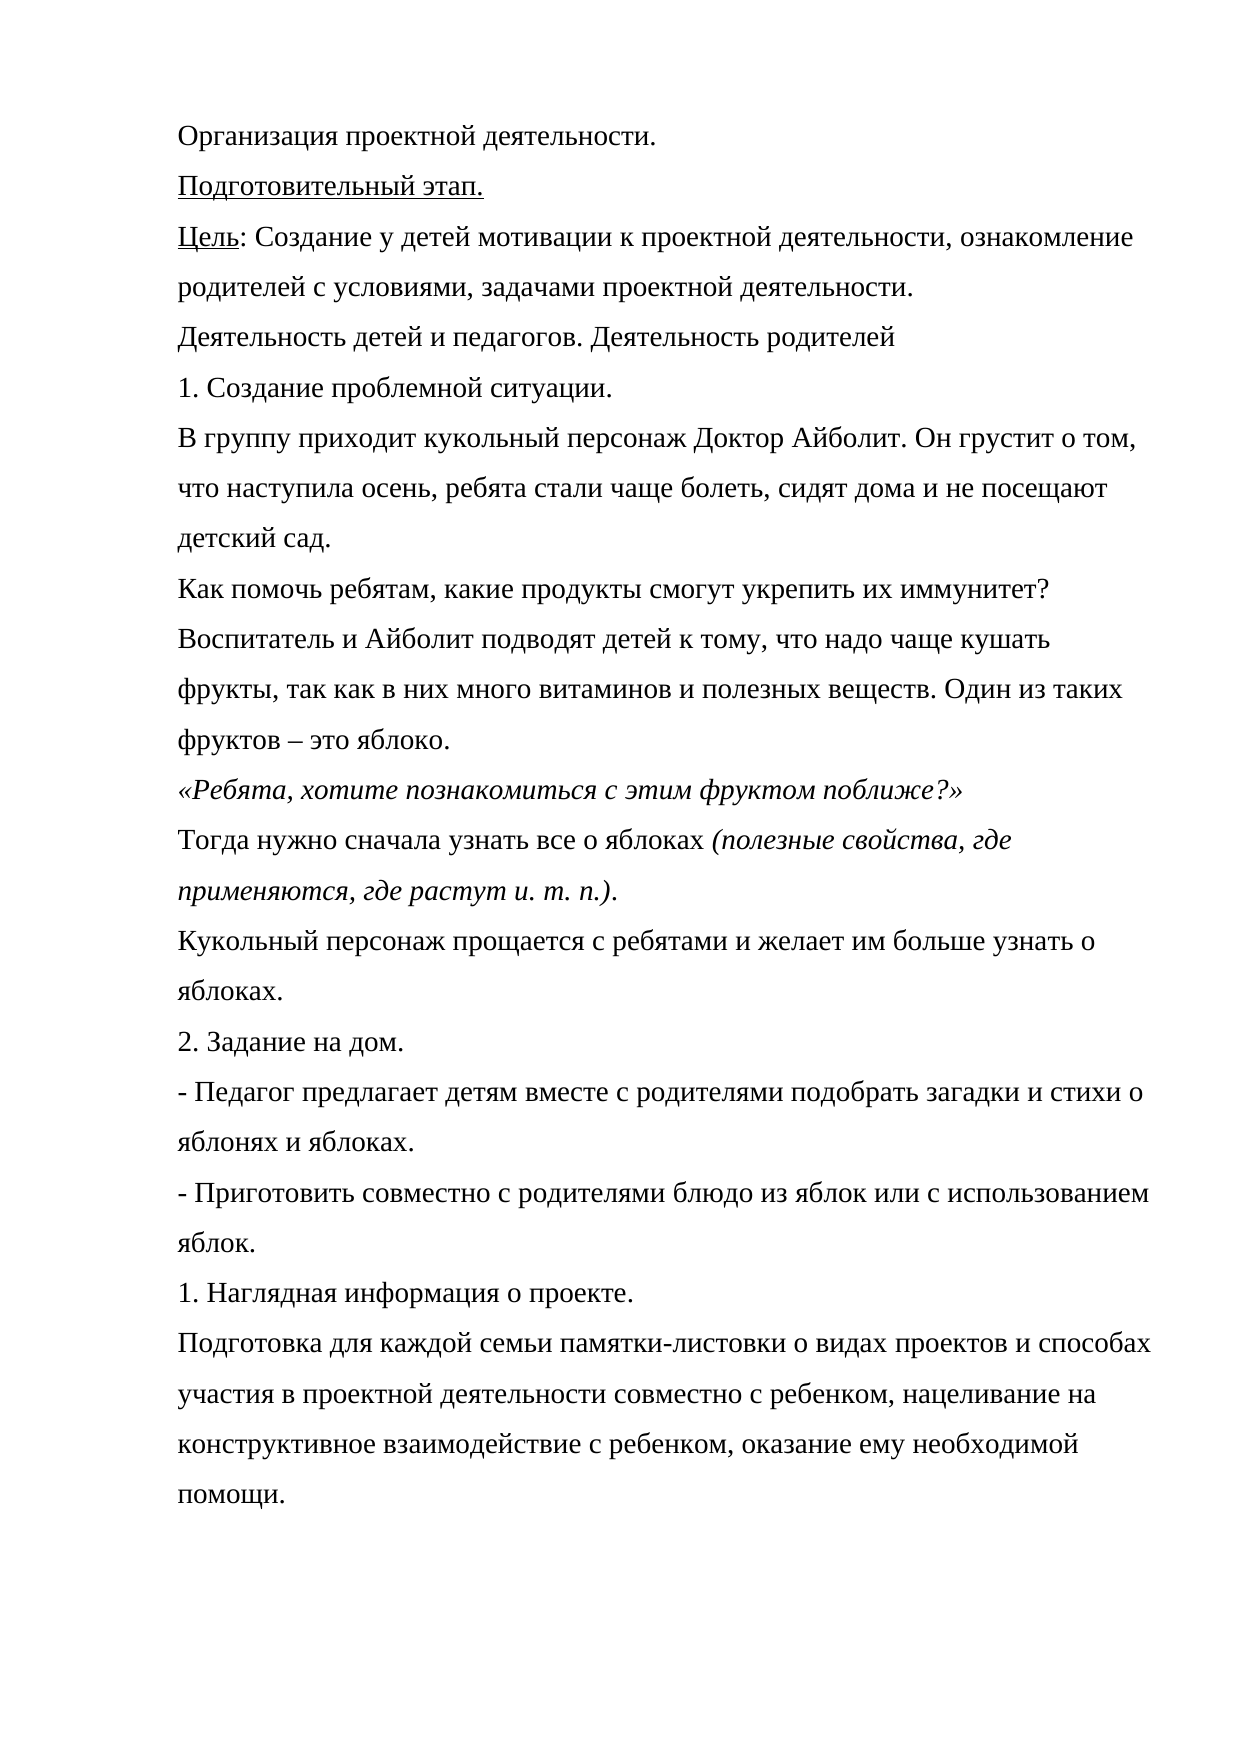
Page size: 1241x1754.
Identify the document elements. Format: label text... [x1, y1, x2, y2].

text В группу приходит кукольный персонаж Доктор Айболит. Он грустит о том, что наступила осень, ребята стали чаще болеть, сидят дома и не посещают детский сад. [177, 420, 1152, 554]
text Цель: Создание у детей мотивации к проектной деятельности, ознакомление родителей с условиями, задачами проектной деятельности. [177, 219, 1152, 303]
text Как помочь ребятам, какие продукты смогут укрепить их иммунитет? [177, 571, 1152, 604]
text Воспитатель и Айболит подводят детей к тому, что надо чаще кушать фрукты, так как в них много витаминов и полезных веществ. Один из таких фруктов – это яблоко. [177, 621, 1152, 755]
text Подготовка для каждой семьи памятки-листовки о видах проектов и способах участия в проектной деятельности совместно с ребенком, нацеливание на конструктивное взаимодействие с ребенком, оказание ему необходимой помощи. [177, 1326, 1152, 1510]
text Кукольный персонаж прощается с ребятами и желает им больше узнать о яблоках. [177, 923, 1152, 1007]
text Организация проектной деятельности. [177, 118, 1152, 152]
text - Приготовить совместно с родителями блюдо из яблок или с использованием яблок. [177, 1175, 1152, 1258]
text 1. Наглядная информация о проекте. [177, 1275, 1152, 1309]
text 2. Задание на дом. [177, 1024, 1152, 1057]
text Тогда нужно сначала узнать все о яблоках (полезные свойства, где применяются, где растут и. т. п.). [177, 822, 1152, 906]
text 1. Создание проблемной ситуации. [177, 370, 1152, 403]
text Деятельность детей и педагогов. Деятельность родителей [177, 319, 1152, 353]
text - Педагог предлагает детям вместе с родителями подобрать загадки и стихи о яблонях и яблоках. [177, 1074, 1152, 1158]
text «Ребята, хотите познакомиться с этим фруктом поближе?» [177, 772, 1152, 806]
text Подготовительный этап. [177, 168, 1152, 202]
